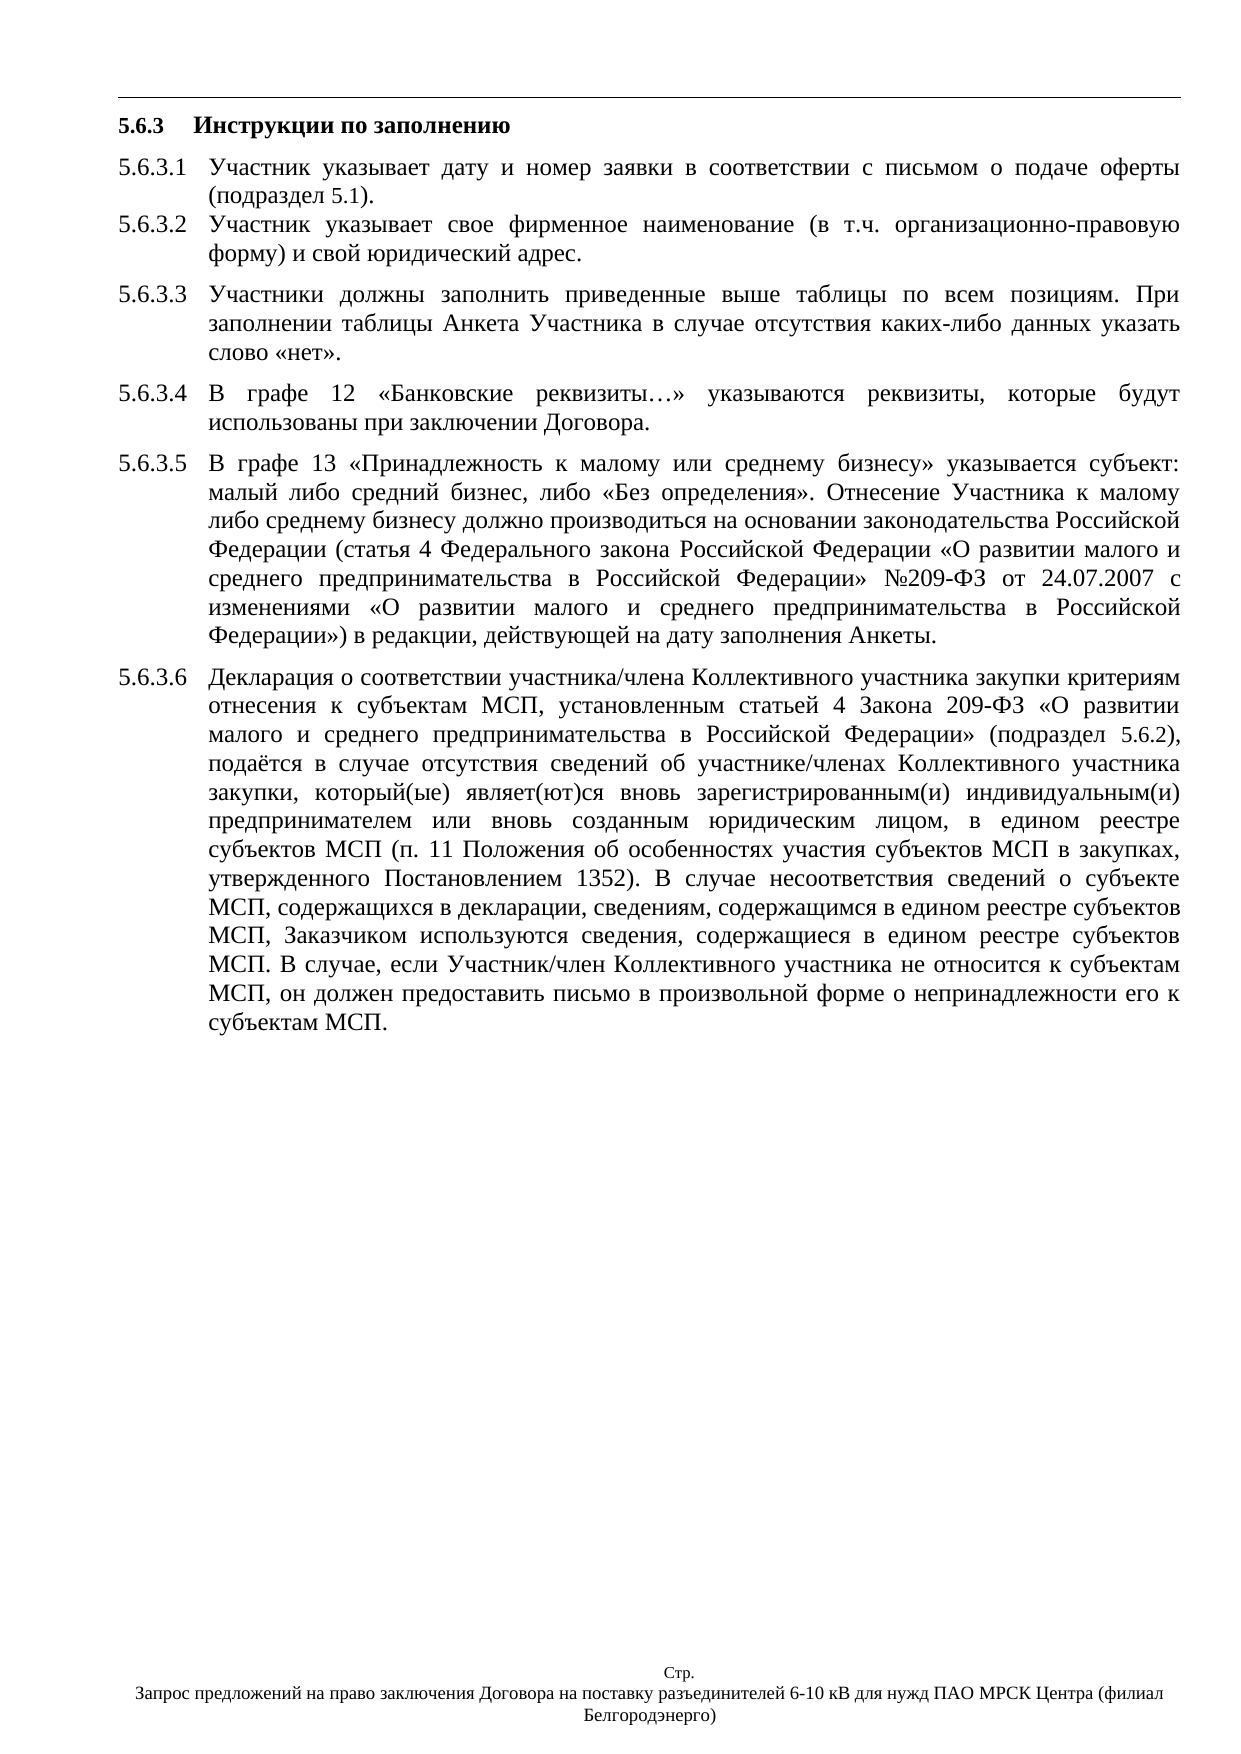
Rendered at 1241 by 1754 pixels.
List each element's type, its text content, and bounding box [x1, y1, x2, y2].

list Участник указывает свое фирменное наименование (в т.ч. организационно-правовую форму) и свой юридический адрес. [118, 209, 1181, 267]
subtitle Инструкции по заполнению [118, 111, 1181, 139]
list Участник указывает дату и номер заявки в соответствии с письмом о подаче оферты (подраздел 5.1). [118, 152, 1181, 209]
list В графе 12 «Банковские реквизиты…» указываются реквизиты, которые будут использованы при заключении Договора. [118, 378, 1181, 436]
list В графе 13 «Принадлежность к малому или среднему бизнесу» указывается субъект: малый либо средний бизнес, либо «Без определения». Отнесение Участника к малому либо среднему бизнесу должно производиться на основании законодательства Российской Федерации (статья 4 Федерального закона Российской Федерации «О развитии малого и среднего предпринимательства в Российской Федерации» №209-ФЗ от 24.07.2007 с изменениями «О развитии малого и среднего предпринимательства в Российской Федерации») в редакции, действующей на дату заполнения Анкеты. [118, 448, 1181, 649]
list Декларация о соответствии участника/члена Коллективного участника закупки критериям отнесения к субъектам МСП, установленным статьей 4 Закона 209-ФЗ «О развитии малого и среднего предпринимательства в Российской Федерации» (подраздел 5.6.2), подаётся в случае отсутствия сведений об участнике/членах Коллективного участника закупки, который(ые) являет(ют)ся вновь зарегистрированным(и) индивидуальным(и) предпринимателем или вновь созданным юридическим лицом, в едином реестре субъектов МСП (п. 11 Положения об особенностях участия субъектов МСП в закупках, утвержденного Постановлением 1352). В случае несоответствия сведений о субъекте МСП, содержащихся в декларации, сведениям, содержащимся в едином реестре субъектов МСП, Заказчиком используются сведения, содержащиеся в едином реестре субъектов МСП. В случае, если Участник/член Коллективного участника не относится к субъектам МСП, он должен предоставить письмо в произвольной форме о непринадлежности его к субъектам МСП. [118, 662, 1181, 1036]
list Участники должны заполнить приведенные выше таблицы по всем позициям. При заполнении таблицы Анкета Участника в случае отсутствия каких-либо данных указать слово «нет». [118, 279, 1181, 366]
